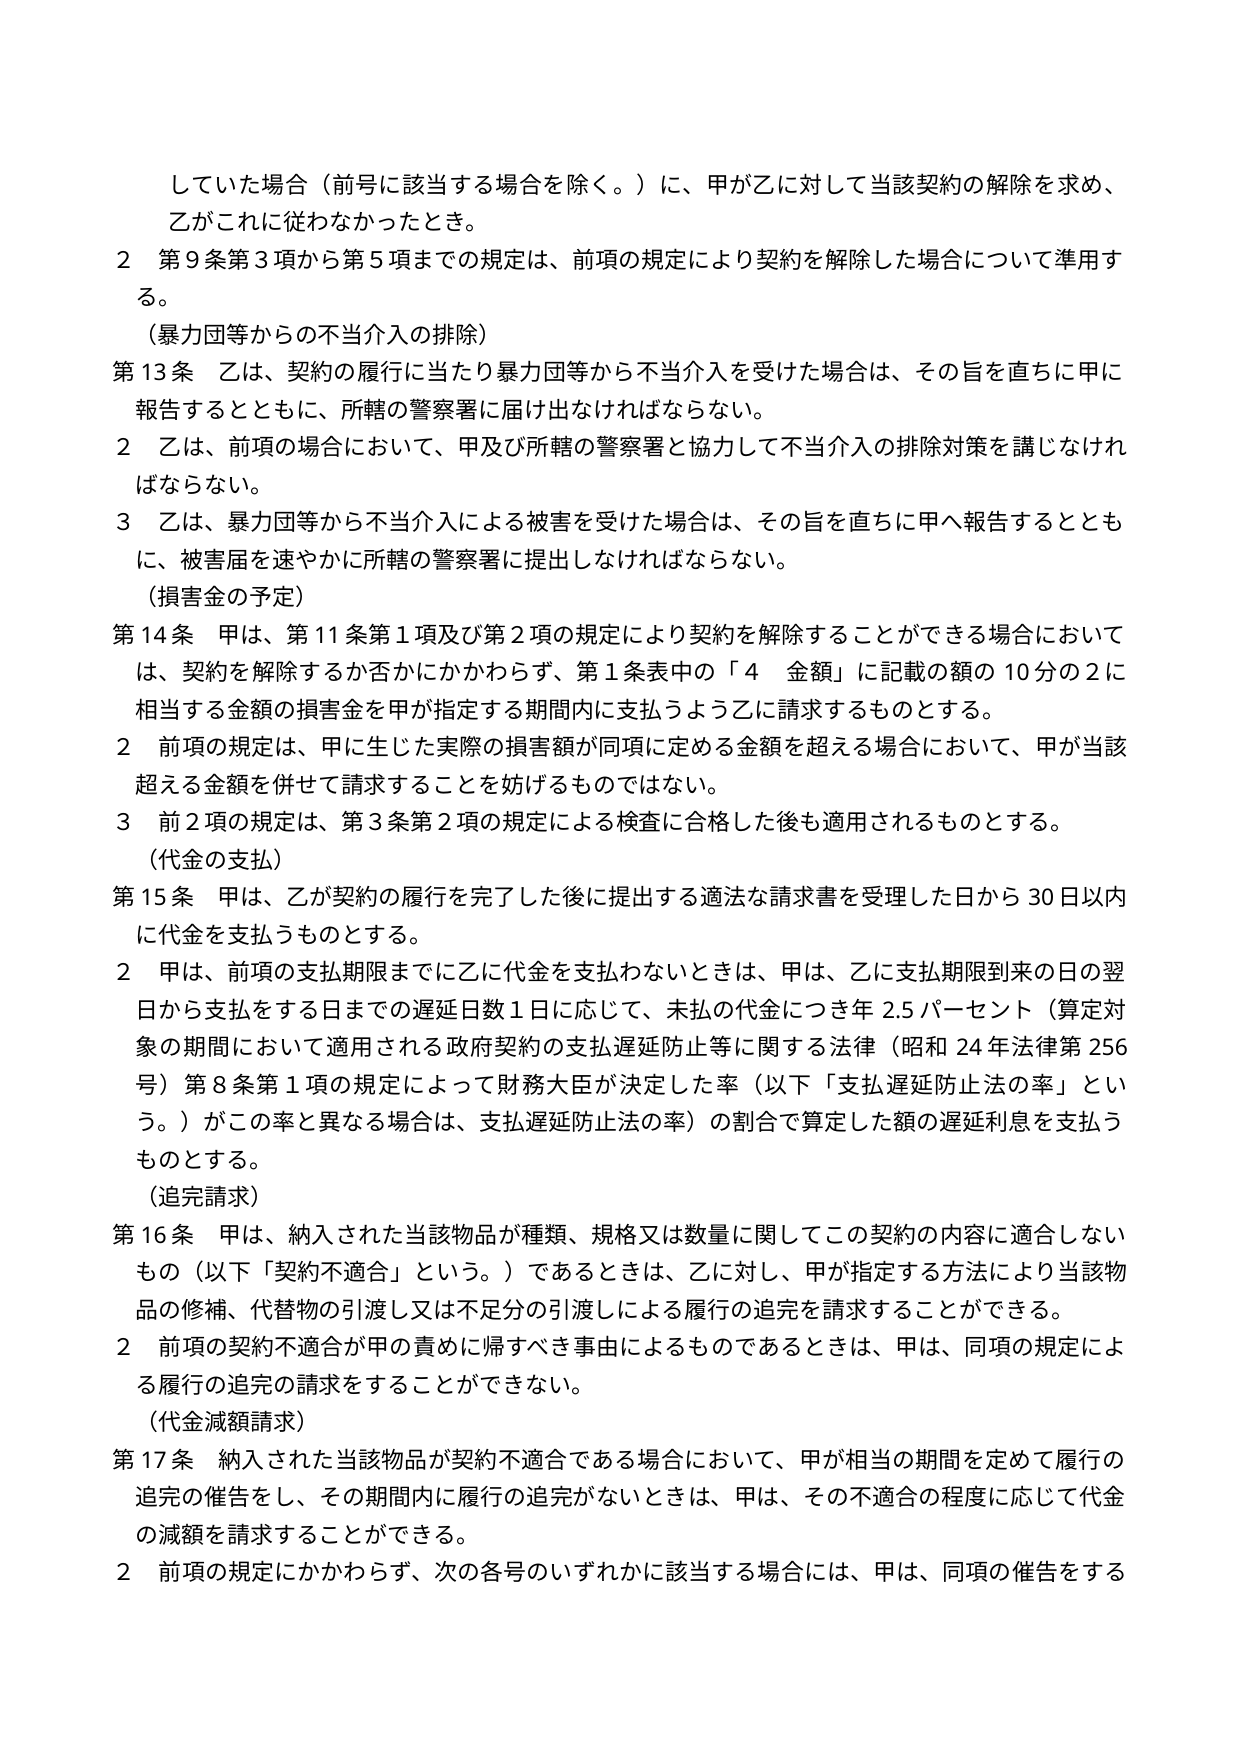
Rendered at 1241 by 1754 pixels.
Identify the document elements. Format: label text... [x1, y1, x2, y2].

text ２ 前項の規定は、甲に生じた実際の損害額が同項に定める金額を超える場合において、甲が当該超える金額を併せて請求することを妨げるものではない。 [112, 727, 1128, 802]
text ３ 乙は、暴力団等から不当介入による被害を受けた場合は、その旨を直ちに甲へ報告するとともに、被害届を速やかに所轄の警察署に提出しなければならない。 [112, 502, 1128, 577]
text ２ 第９条第３項から第５項までの規定は、前項の規定により契約を解除した場合について準用する。 [112, 239, 1128, 314]
text ２ 前項の契約不適合が甲の責めに帰すべき事由によるものであるときは、甲は、同項の規定による履行の追完の請求をすることができない。 [112, 1327, 1128, 1402]
text 第17条 納入された当該物品が契約不適合である場合において、甲が相当の期間を定めて履行の追完の催告をし、その期間内に履行の追完がないときは、甲は、その不適合の程度に応じて代金の減額を請求することができる。 [112, 1439, 1128, 1552]
text （代金の支払） [112, 839, 1128, 877]
text （損害金の予定） [134, 577, 1128, 614]
text （暴力団等からの不当介入の排除） [134, 314, 1128, 352]
text 第16条 甲は、納入された当該物品が種類、規格又は数量に関してこの契約の内容に適合しないもの（以下「契約不適合」という。）であるときは、乙に対し、甲が指定する方法により当該物品の修補、代替物の引渡し又は不足分の引渡しによる履行の追完を請求することができる。 [112, 1214, 1128, 1327]
text ３ 前２項の規定は、第３条第２項の規定による検査に合格した後も適用されるものとする。 [112, 802, 1128, 839]
text ２ 甲は、前項の支払期限までに乙に代金を支払わないときは、甲は、乙に支払期限到来の日の翌日から支払をする日までの遅延日数１日に応じて、未払の代金につき年2.5パーセント（算定対象の期間において適用される政府契約の支払遅延防止等に関する法律（昭和24年法律第256号）第８条第１項の規定によって財務大臣が決定した率（以下「支払遅延防止法の率」という。）がこの率と異なる場合は、支払遅延防止法の率）の割合で算定した額の遅延利息を支払うものとする。 [112, 952, 1128, 1177]
text 第14条 甲は、第11条第１項及び第２項の規定により契約を解除することができる場合においては、契約を解除するか否かにかかわらず、第１条表中の「４ 金額」に記載の額の10分の２に相当する金額の損害金を甲が指定する期間内に支払うよう乙に請求するものとする。 [112, 614, 1128, 727]
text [112, 1552, 1128, 1589]
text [134, 164, 1128, 239]
text （追完請求） [112, 1177, 1128, 1214]
text （代金減額請求） [112, 1402, 1128, 1439]
text 第15条 甲は、乙が契約の履行を完了した後に提出する適法な請求書を受理した日から30日以内に代金を支払うものとする。 [112, 877, 1128, 952]
text 第13条 乙は、契約の履行に当たり暴力団等から不当介入を受けた場合は、その旨を直ちに甲に報告するとともに、所轄の警察署に届け出なければならない。 [112, 352, 1128, 427]
text ２ 乙は、前項の場合において、甲及び所轄の警察署と協力して不当介入の排除対策を講じなければならない。 [112, 427, 1128, 502]
